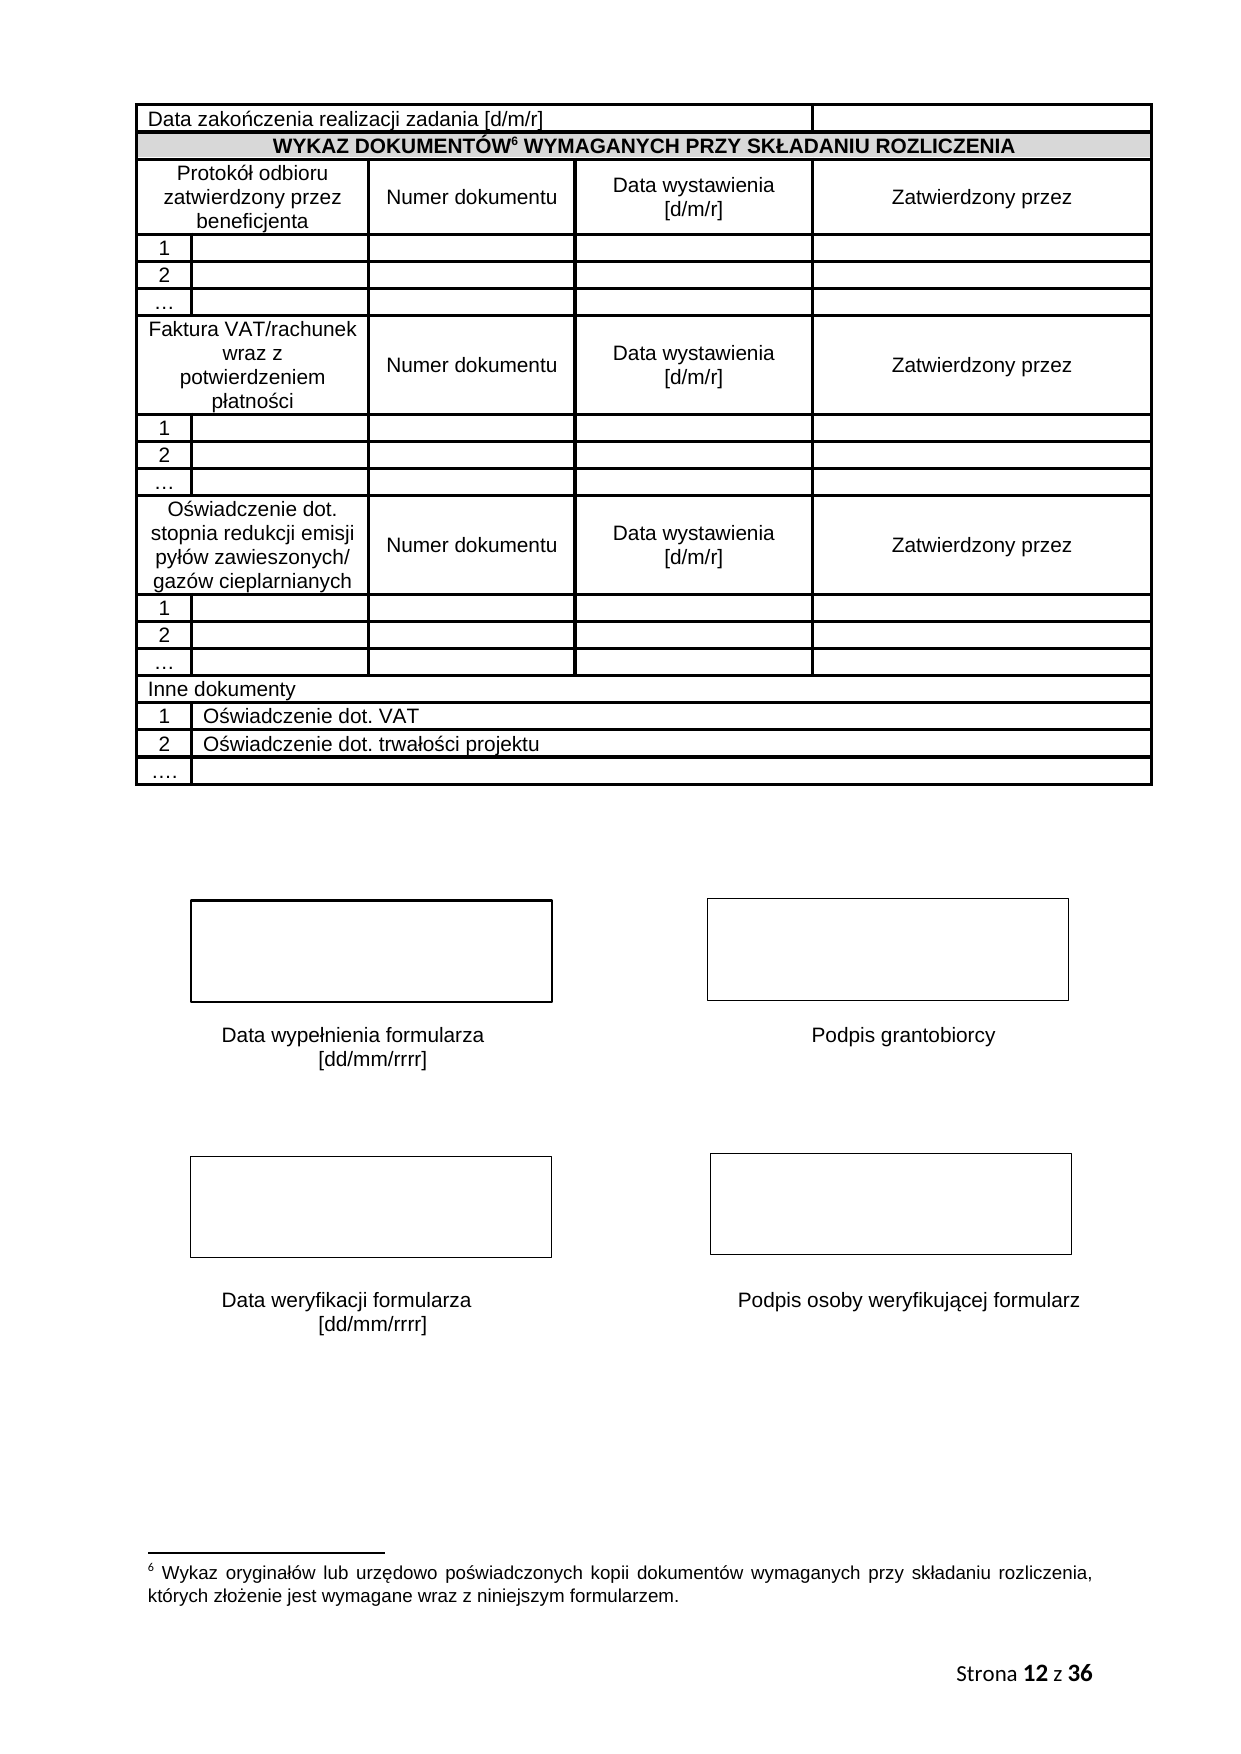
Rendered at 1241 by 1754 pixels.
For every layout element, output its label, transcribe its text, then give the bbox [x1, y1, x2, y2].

table_cell [814, 470, 1150, 494]
table_cell [814, 290, 1150, 314]
table_cell [814, 236, 1150, 259]
table_cell [814, 443, 1150, 467]
table_cell [370, 290, 573, 314]
table_cell [193, 290, 367, 314]
table_cell [814, 596, 1150, 620]
table_cell [577, 596, 811, 620]
table_cell [193, 470, 367, 494]
table_cell [814, 623, 1150, 647]
table_cell [577, 623, 811, 647]
table_cell [370, 236, 573, 259]
table_cell 2 [138, 443, 190, 467]
table_cell [370, 650, 573, 674]
table_cell [193, 263, 367, 287]
table_cell [577, 263, 811, 287]
table_cell [370, 596, 573, 620]
table_cell Oświadczenie dot. stopnia redukcji emisji pyłów zawieszonych/ gazów cieplarnianych [138, 497, 367, 593]
table_cell [193, 623, 367, 647]
table_cell [577, 290, 811, 314]
text Data weryfikacji formularza Podpis osoby weryfikującej formularz [148, 1286, 1092, 1312]
table_cell Numer dokumentu [370, 317, 573, 413]
text [dd/mm/rrrr] [295, 1312, 1092, 1336]
table_cell [370, 470, 573, 494]
table_cell [370, 416, 573, 440]
table_cell [814, 650, 1150, 674]
table_cell [193, 416, 367, 440]
table_cell … [138, 290, 190, 314]
table_cell [370, 443, 573, 467]
table_cell [577, 416, 811, 440]
table_cell 2 [138, 263, 190, 287]
text Data wypełnienia formularza Podpis grantobiorcy [148, 1021, 1092, 1047]
table_cell [193, 596, 367, 620]
table_cell Numer dokumentu [370, 497, 573, 593]
table_cell [193, 759, 1150, 782]
table_cell Data wystawienia [d/m/r] [577, 161, 811, 232]
table_cell [577, 470, 811, 494]
table_cell Protokół odbioru zatwierdzony przez beneficjenta [138, 161, 367, 232]
table_cell … [138, 470, 190, 494]
table_cell 1 [138, 704, 190, 728]
table_cell Faktura VAT/rachunek wraz z potwierdzeniem płatności [138, 317, 367, 413]
table_cell WYKAZ DOKUMENTÓW WYMAGANYCH PRZY SKŁADANIU ROZLICZENIA [138, 134, 1150, 157]
table_cell 2 [138, 731, 190, 755]
table_cell [814, 263, 1150, 287]
table_cell Oświadczenie dot. VAT [193, 704, 1150, 728]
table_cell 1 [138, 596, 190, 620]
table_cell Data zakończenia realizacji zadania [d/m/r] [138, 106, 811, 130]
table_cell Zatwierdzony przez [814, 317, 1150, 413]
table_cell 2 [138, 623, 190, 647]
table_cell [193, 650, 367, 674]
table_cell [814, 416, 1150, 440]
table_cell …. [138, 759, 190, 782]
table_cell Numer dokumentu [370, 161, 573, 232]
table_cell Zatwierdzony przez [814, 497, 1150, 593]
table_cell [814, 106, 1150, 130]
table_cell [577, 236, 811, 259]
table_cell 1 [138, 236, 190, 259]
table_cell Data wystawienia [d/m/r] [577, 497, 811, 593]
table_cell Inne dokumenty [138, 677, 1150, 701]
table_cell [193, 443, 367, 467]
table_cell Data wystawienia [d/m/r] [577, 317, 811, 413]
table_cell Zatwierdzony przez [814, 161, 1150, 232]
table_cell [577, 443, 811, 467]
table_cell 1 [138, 416, 190, 440]
text [dd/mm/rrrr] [295, 1047, 1092, 1071]
table_cell [193, 236, 367, 259]
table_cell [370, 263, 573, 287]
table_cell Oświadczenie dot. trwałości projektu [193, 731, 1150, 755]
table_cell … [138, 650, 190, 674]
table_cell [370, 623, 573, 647]
table_cell [577, 650, 811, 674]
